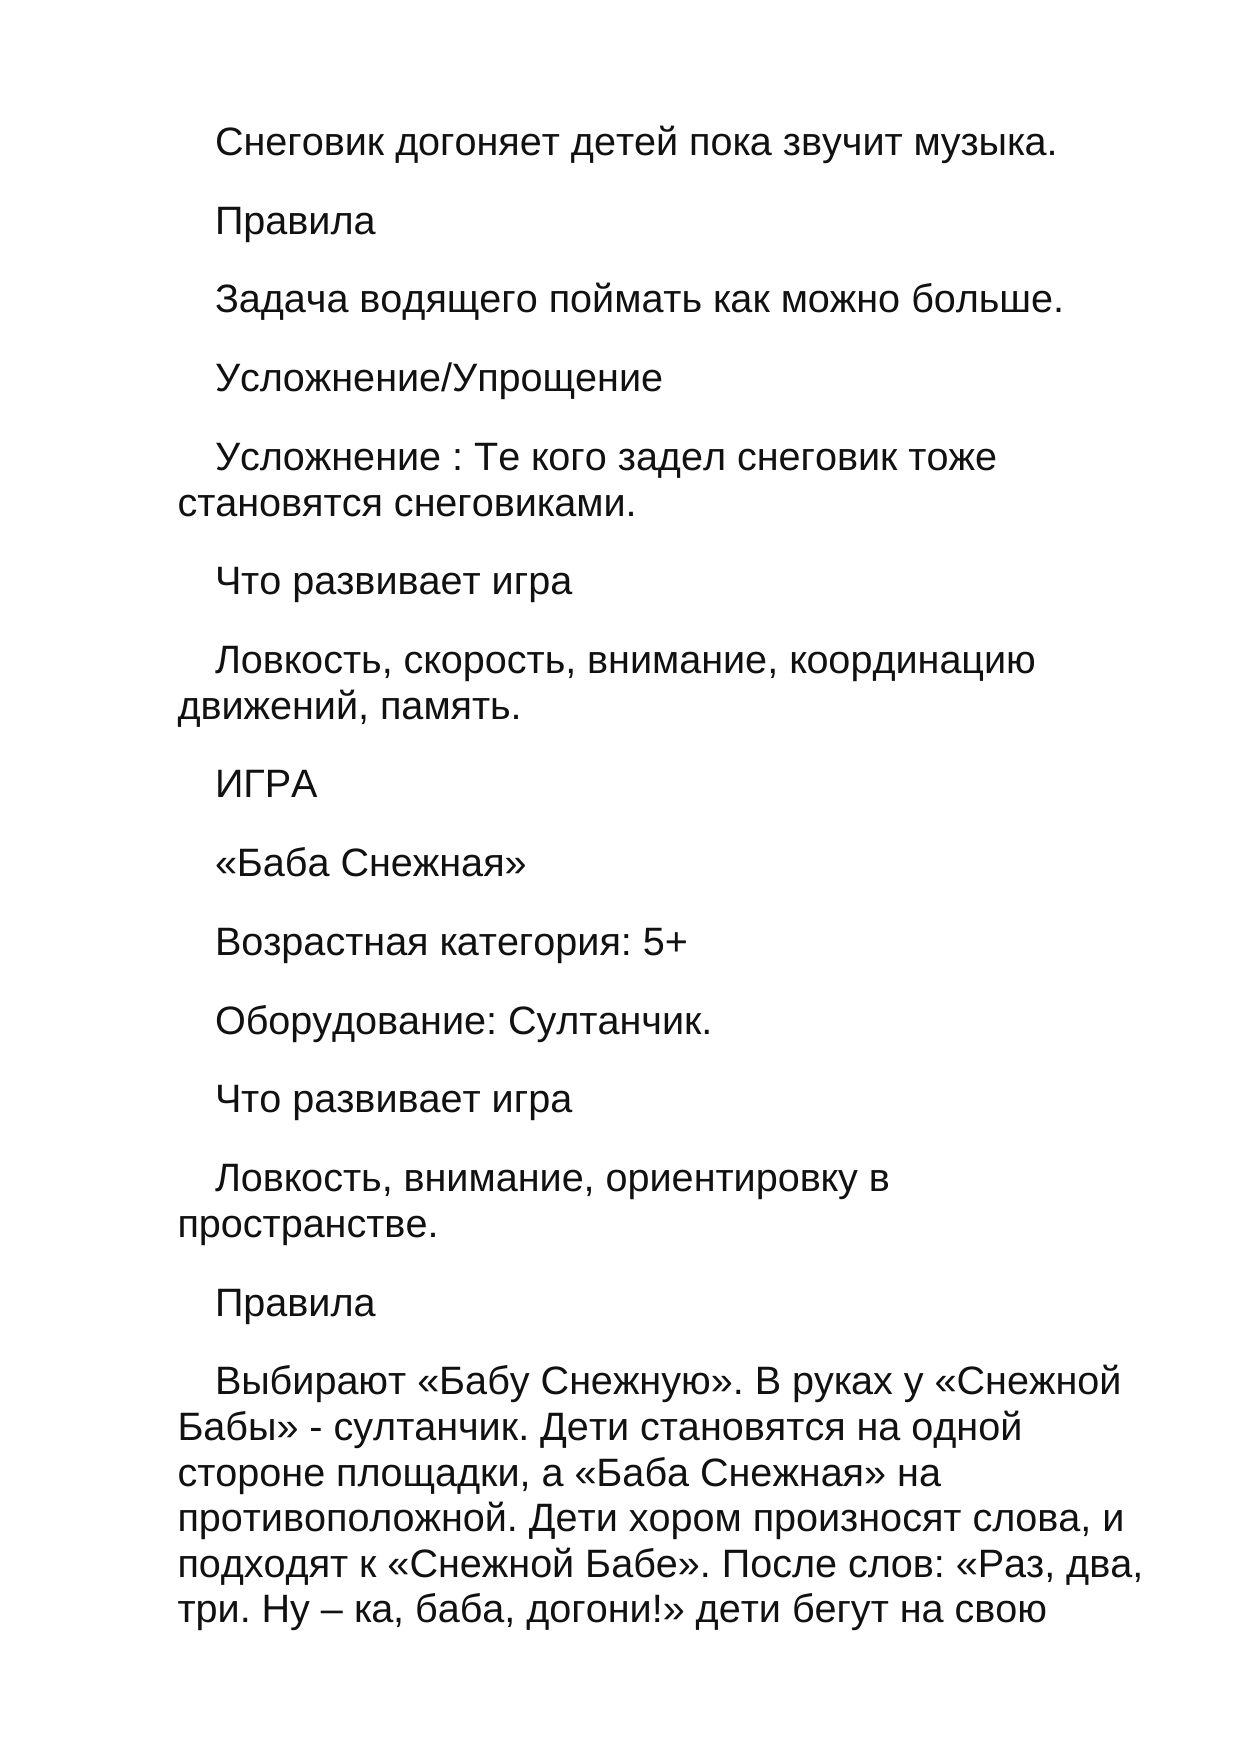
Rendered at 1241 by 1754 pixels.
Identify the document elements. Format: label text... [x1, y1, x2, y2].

text Правила [177, 1279, 1152, 1324]
text ИГРА [177, 761, 1152, 806]
text Что развивает игра [177, 557, 1152, 603]
text Ловкость, скорость, внимание, координацию движений, память. [177, 636, 1152, 727]
text «Баба Снежная» [177, 839, 1152, 885]
text Правила [177, 197, 1152, 242]
text Задача водящего поймать как можно больше. [177, 276, 1152, 321]
text Снеговик догоняет детей пока звучит музыка. [177, 118, 1152, 164]
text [177, 1357, 1152, 1631]
text Усложнение : Те кого задел снеговик тоже становятся снеговиками. [177, 433, 1152, 524]
text Возрастная категория: 5+ [177, 918, 1152, 964]
text Ловкость, внимание, ориентировку в пространстве. [177, 1154, 1152, 1246]
text Усложнение/Упрощение [177, 354, 1152, 400]
text Что развивает игра [177, 1076, 1152, 1121]
text Оборудование: Султанчик. [177, 997, 1152, 1042]
